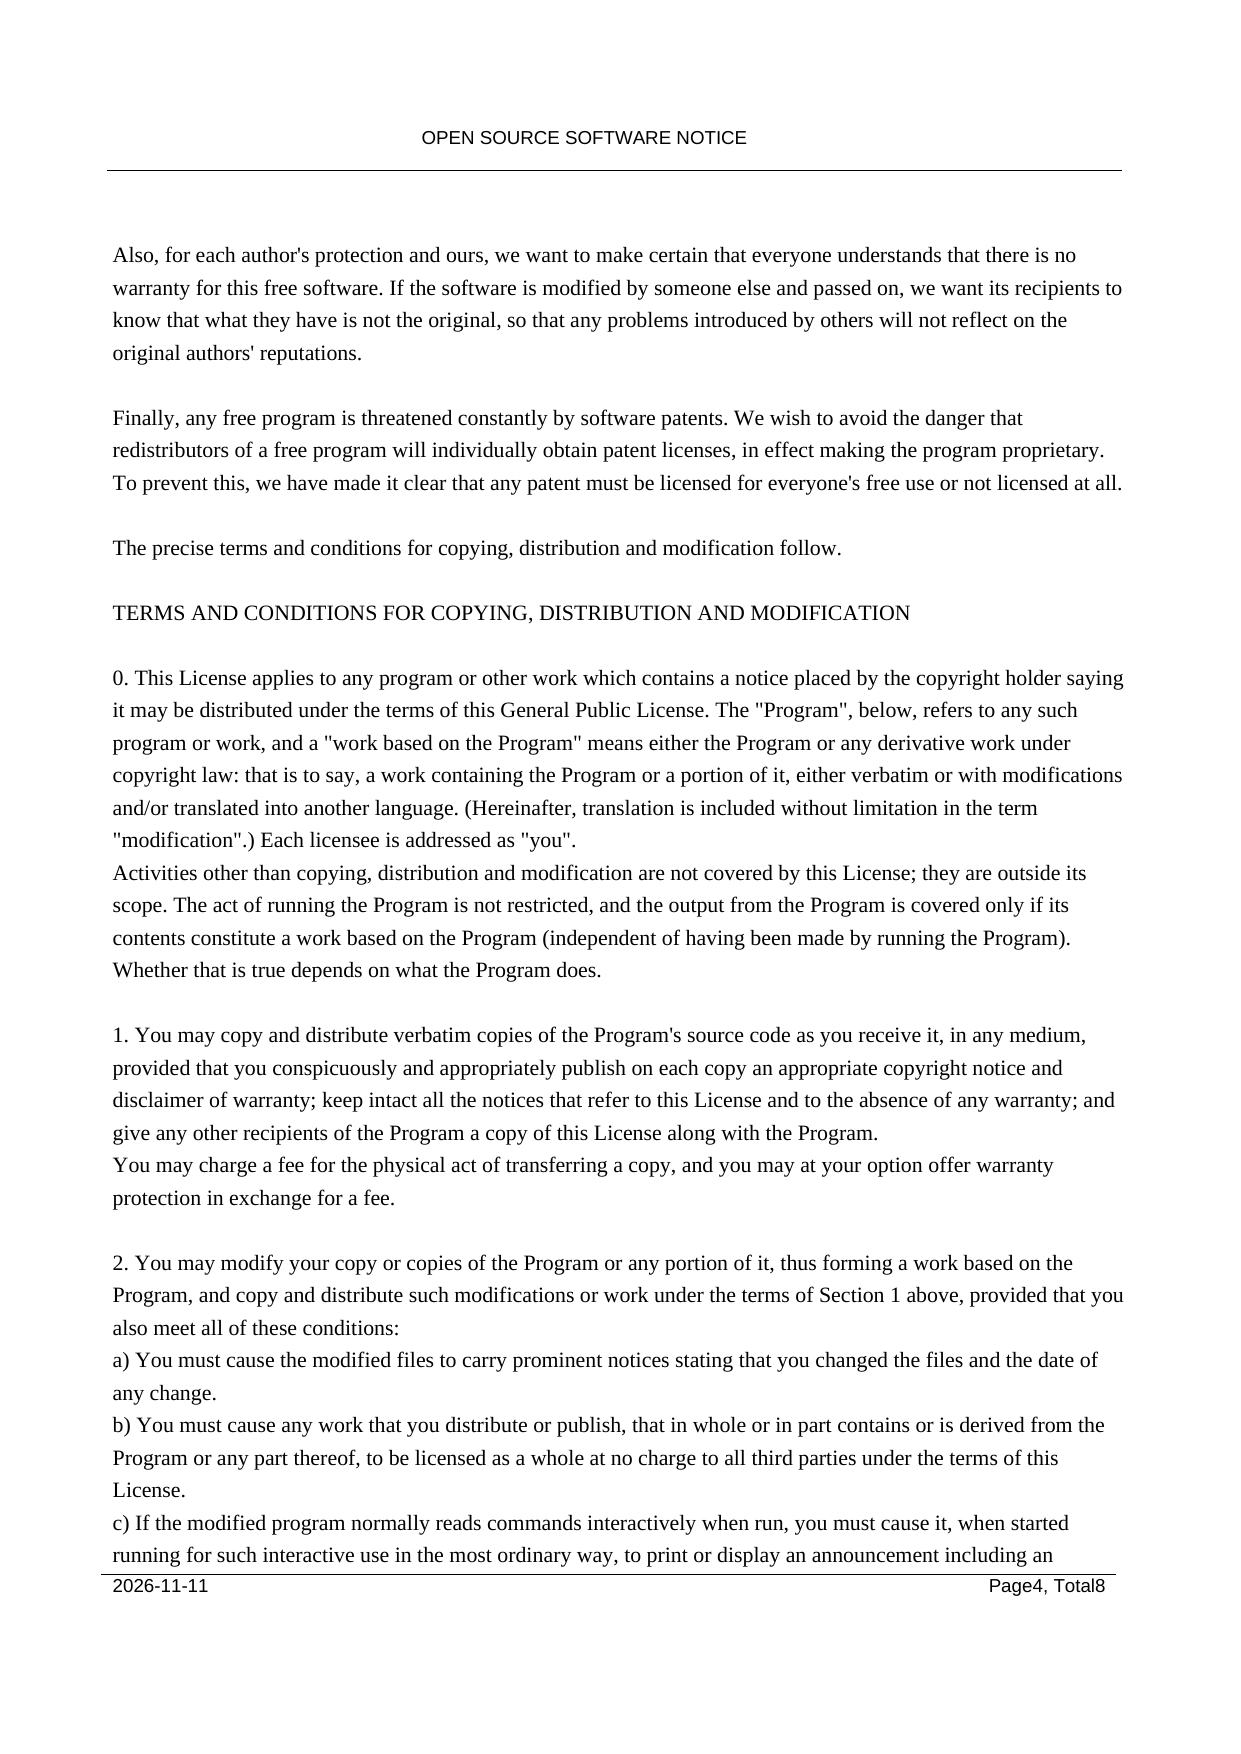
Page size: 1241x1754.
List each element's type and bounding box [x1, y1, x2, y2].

text [112, 206, 1128, 1571]
